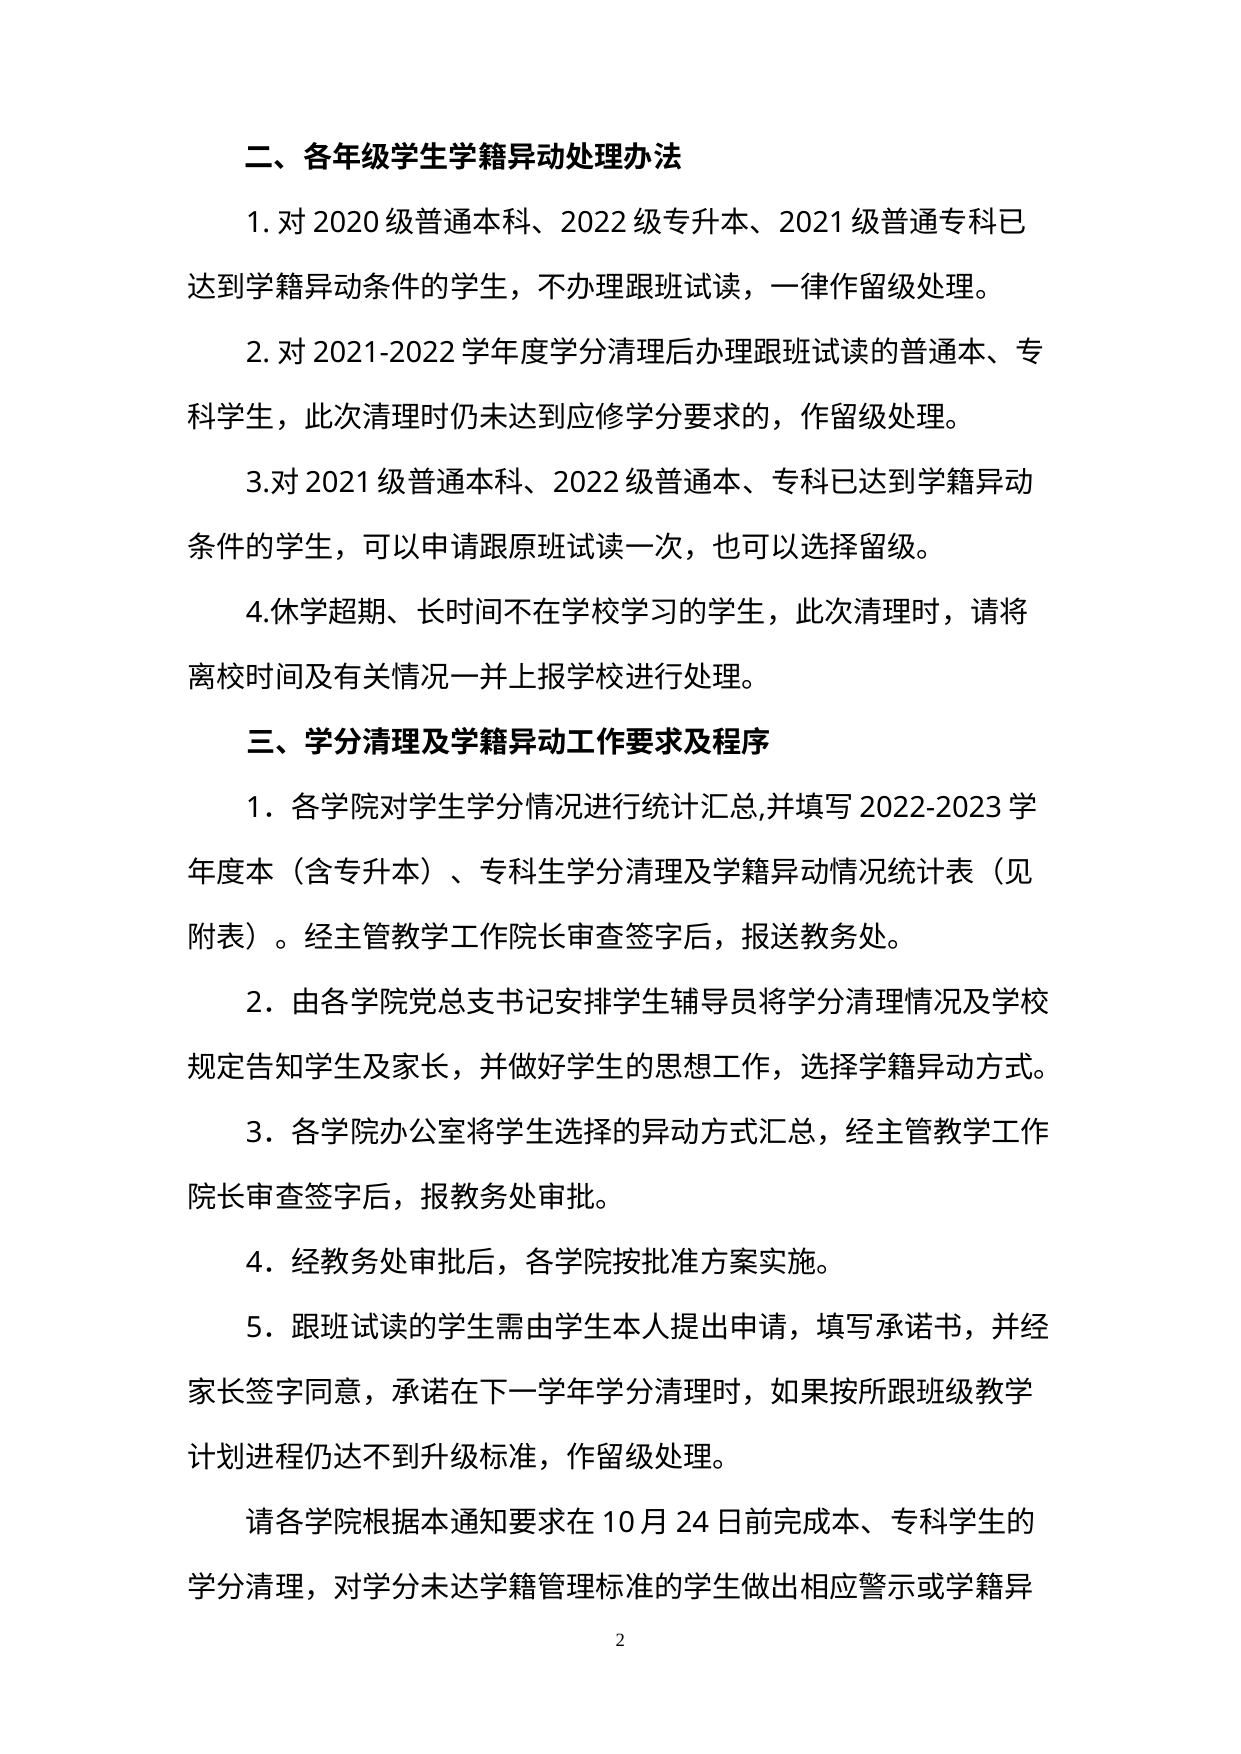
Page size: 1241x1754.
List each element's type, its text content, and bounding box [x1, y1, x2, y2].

text 4．经教务处审批后，各学院按批准方案实施。 [187, 1227, 1053, 1292]
text 5．跟班试读的学生需由学生本人提出申请，填写承诺书，并经家长签字同意，承诺在下一学年学分清理时，如果按所跟班级教学计划进程仍达不到升级标准，作留级处理。 [187, 1292, 1053, 1487]
text 2．由各学院党总支书记安排学生辅导员将学分清理情况及学校规定告知学生及家长，并做好学生的思想工作，选择学籍异动方式。 [187, 967, 1053, 1097]
text 三、学分清理及学籍异动工作要求及程序 [187, 707, 1053, 772]
text 二、各年级学生学籍异动处理办法 [187, 122, 1053, 187]
text 2. 对2021-2022学年度学分清理后办理跟班试读的普通本、专科学生，此次清理时仍未达到应修学分要求的，作留级处理。 [187, 317, 1053, 447]
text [187, 1487, 1053, 1617]
text 1. 对2020级普通本科、2022级专升本、2021级普通专科已达到学籍异动条件的学生，不办理跟班试读，一律作留级处理。 [187, 187, 1053, 317]
text 3．各学院办公室将学生选择的异动方式汇总，经主管教学工作院长审查签字后，报教务处审批。 [187, 1097, 1053, 1227]
text 4.休学超期、长时间不在学校学习的学生，此次清理时，请将离校时间及有关情况一并上报学校进行处理。 [187, 577, 1053, 707]
text 3.对2021级普通本科、2022级普通本、专科已达到学籍异动条件的学生，可以申请跟原班试读一次，也可以选择留级。 [187, 447, 1053, 577]
text 1．各学院对学生学分情况进行统计汇总,并填写2022-2023学年度本（含专升本）、专科生学分清理及学籍异动情况统计表（见附表）。经主管教学工作院长审查签字后，报送教务处。 [187, 772, 1053, 967]
